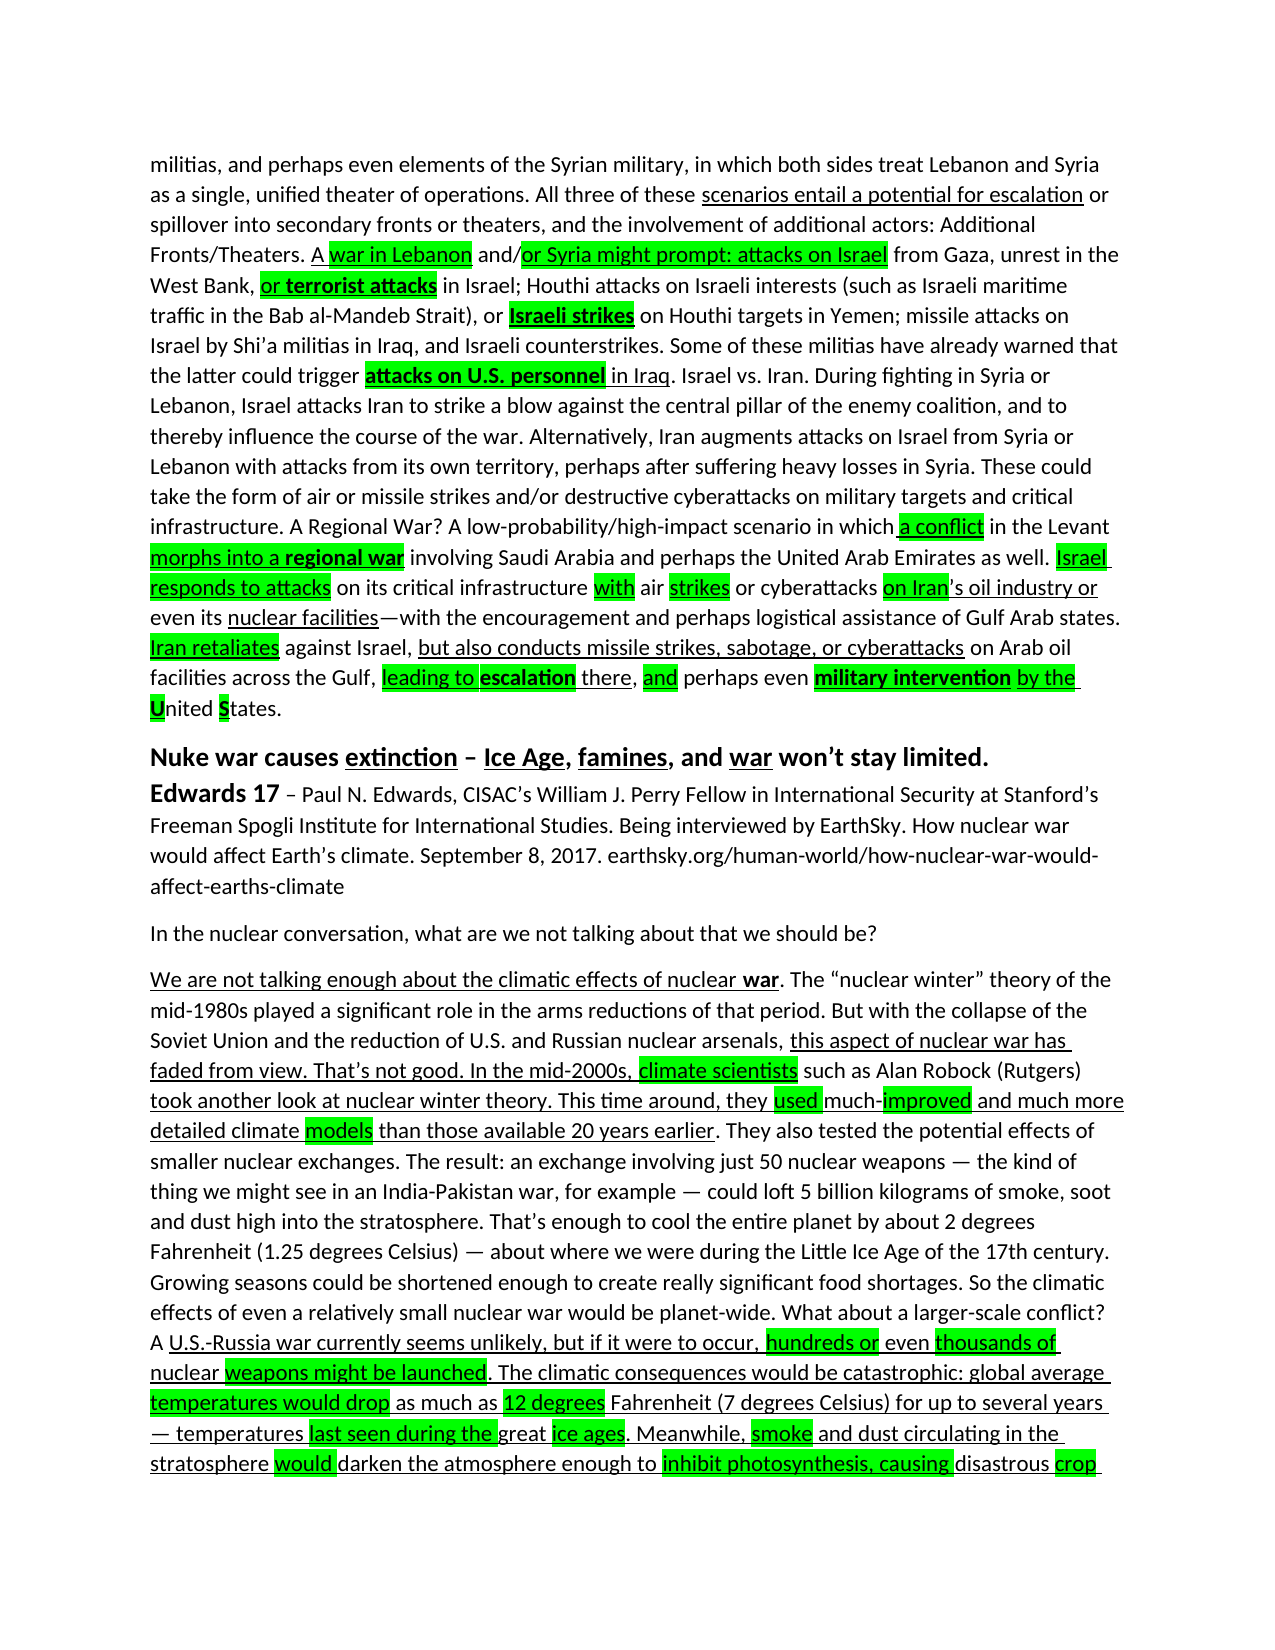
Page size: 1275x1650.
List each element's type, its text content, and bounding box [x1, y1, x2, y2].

text Edwards 17 – Paul N. Edwards, CISAC’s William J. Perry Fellow in International Security at Stanford’s Freeman Spogli Institute for International Studies. Being interviewed by EarthSky. How nuclear war would affect Earth’s climate. September 8, 2017. earthsky.org/human-world/how-nuclear-war-would-affect-earths-climate [150, 776, 1125, 900]
text In the nuclear conversation, what are we not talking about that we should be? [150, 919, 1125, 947]
subtitle Nuke war causes extinction – Ice Age, famines, and war won’t stay limited. [150, 741, 1125, 774]
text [150, 150, 1125, 722]
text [150, 966, 1125, 1477]
